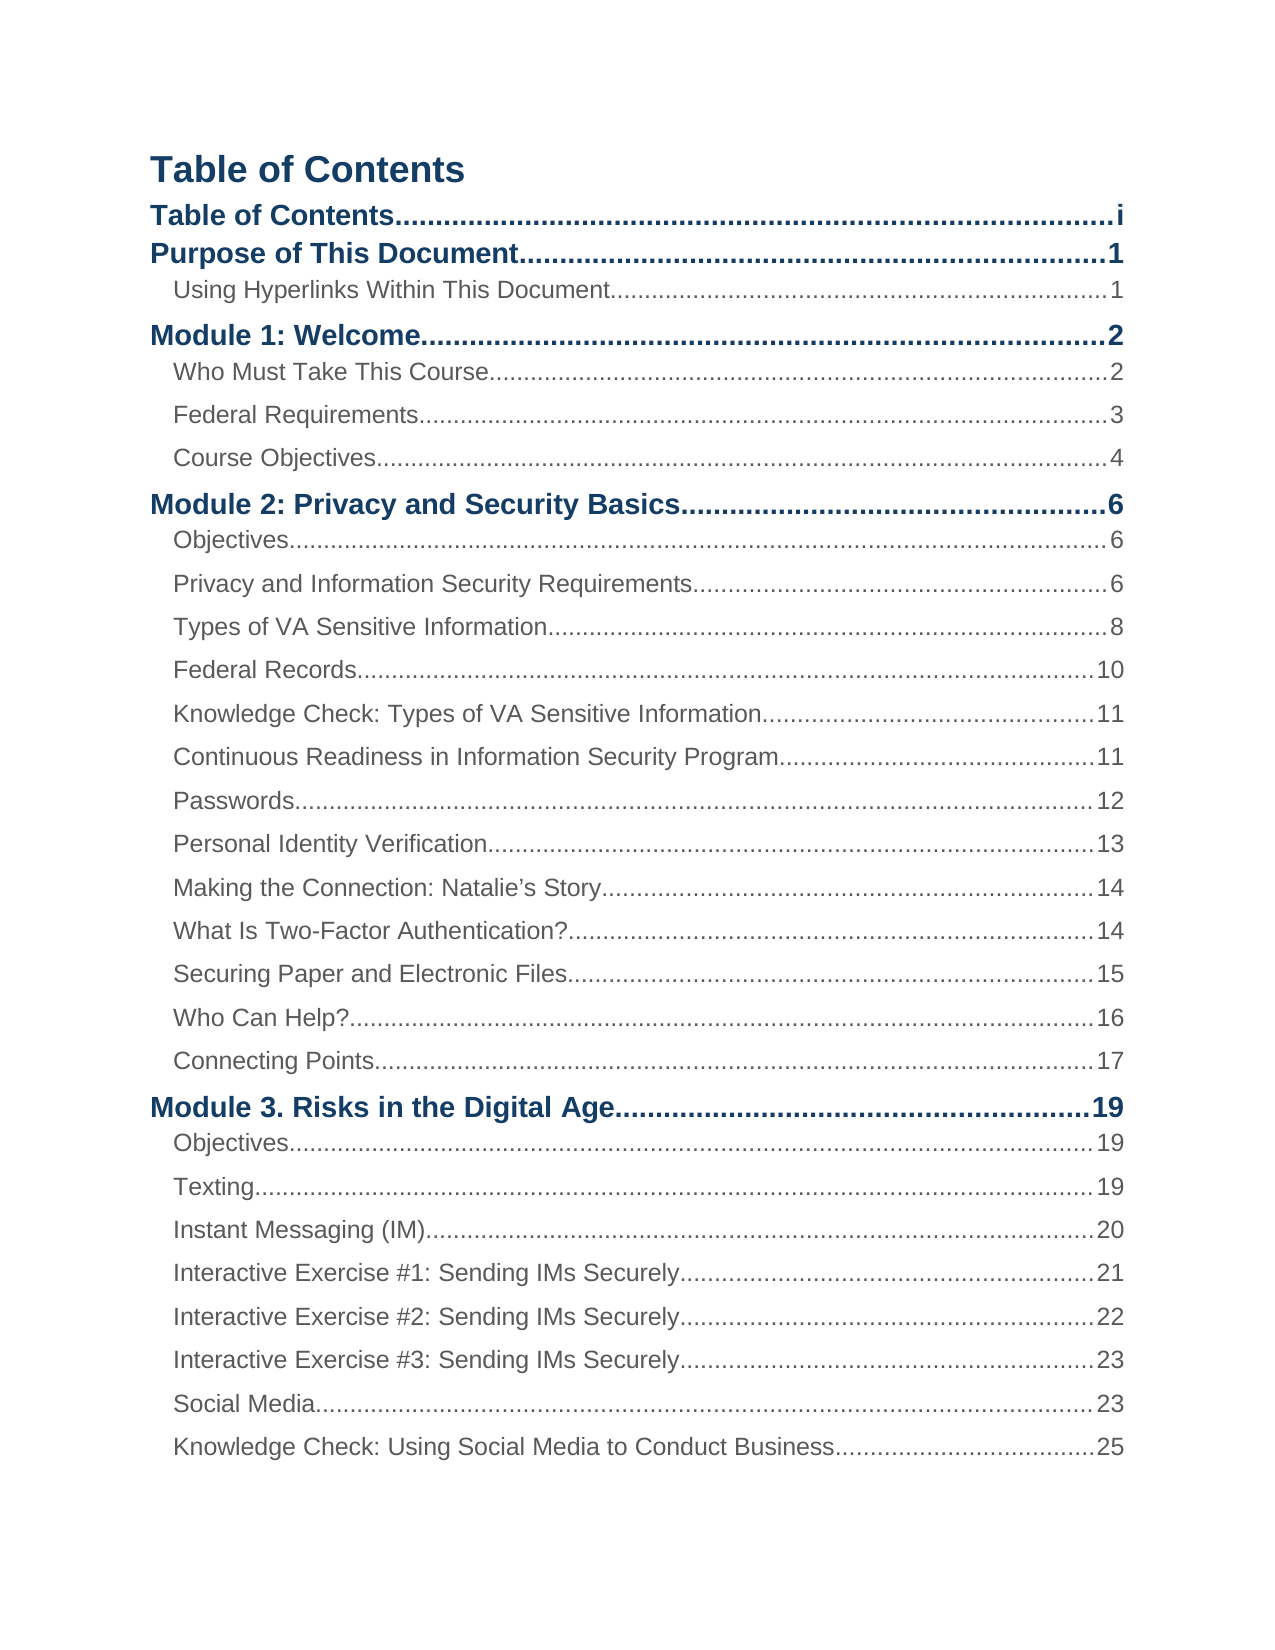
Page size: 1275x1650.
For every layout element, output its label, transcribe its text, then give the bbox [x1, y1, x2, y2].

subtitle Table of Contents [150, 148, 1275, 191]
